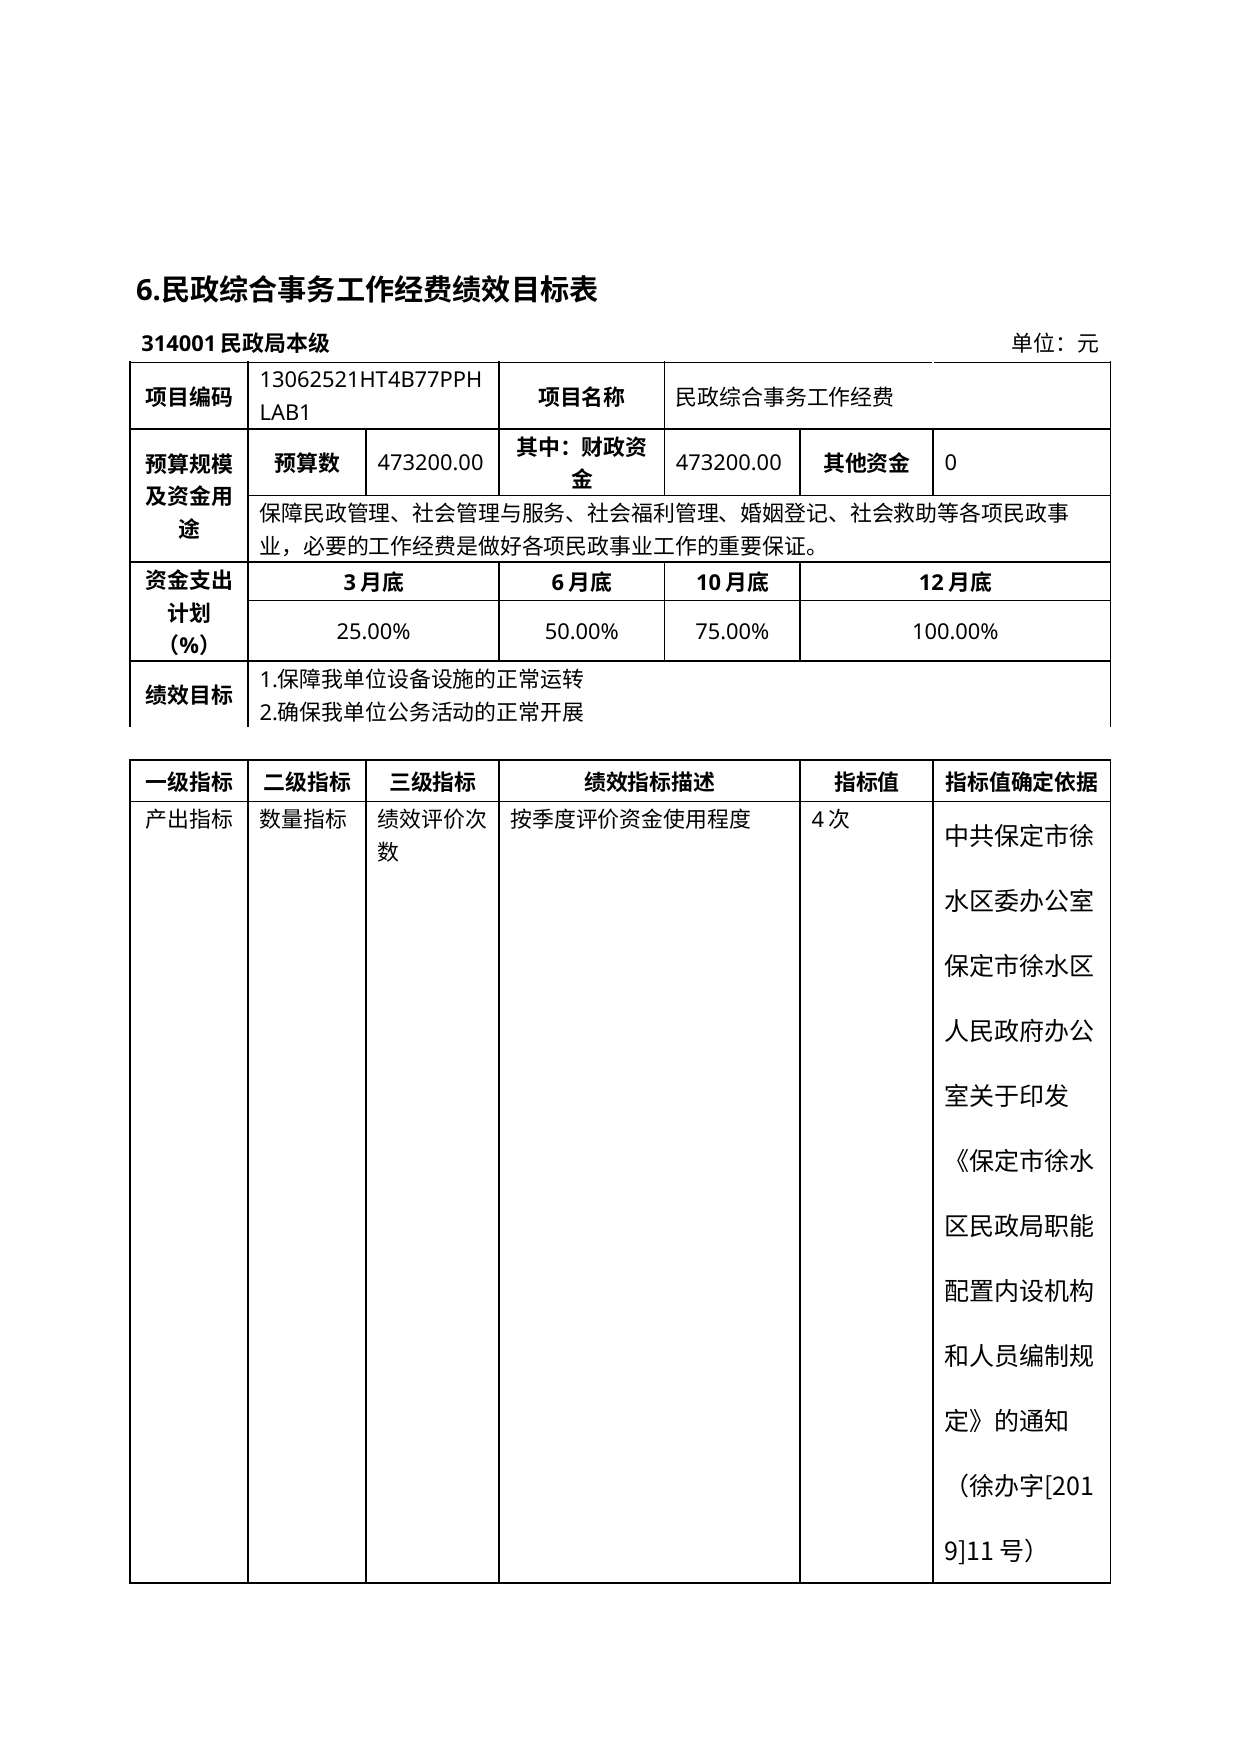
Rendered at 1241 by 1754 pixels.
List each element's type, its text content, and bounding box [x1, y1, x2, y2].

table_cell 0 [934, 430, 1110, 494]
text 6.民政综合事务工作经费绩效目标表 [136, 255, 1104, 320]
table_cell 绩效目标 [131, 662, 247, 727]
table_cell 预算数 [249, 430, 365, 494]
table_cell 4次 [801, 802, 932, 1582]
table_cell 13062521HT4B77PPHLAB1 [249, 363, 498, 428]
table_cell 3月底 [249, 563, 498, 599]
table_cell 项目名称 [500, 363, 664, 428]
table_cell 6月底 [500, 563, 664, 599]
table_cell 50.00% [500, 601, 664, 660]
table_cell 资金支出计划（%） [131, 563, 247, 660]
table_header 三级指标 [367, 761, 498, 801]
table_cell 其中：财政资金 [500, 430, 664, 494]
table_cell 数量指标 [249, 802, 365, 1582]
table_cell 473200.00 [665, 430, 799, 494]
table_header 单位：元 [934, 322, 1110, 361]
table_cell 项目编码 [131, 363, 247, 428]
table_cell 75.00% [665, 601, 799, 660]
table_cell 473200.00 [367, 430, 498, 494]
table_header 314001民政局本级 [131, 322, 932, 361]
table_header 绩效指标描述 [500, 761, 799, 801]
table_cell 1.保障我单位设备设施的正常运转 2.确保我单位公务活动的正常开展 [249, 662, 1110, 727]
table_cell 产出指标 [131, 802, 247, 1582]
table_header 指标值 [801, 761, 932, 801]
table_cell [934, 802, 1110, 1582]
table_cell 保障民政管理、社会管理与服务、社会福利管理、婚姻登记、社会救助等各项民政事业，必要的工作经费是做好各项民政事业工作的重要保证。 [249, 496, 1110, 561]
table_cell 按季度评价资金使用程度 [500, 802, 799, 1582]
table_cell 25.00% [249, 601, 498, 660]
table_cell 预算规模及资金用途 [131, 430, 247, 561]
table_header 二级指标 [249, 761, 365, 801]
table_cell 100.00% [801, 601, 1110, 660]
table_header 指标值确定依据 [934, 761, 1110, 801]
table_cell 民政综合事务工作经费 [665, 363, 1110, 428]
table_cell 其他资金 [801, 430, 932, 494]
table_cell 12月底 [801, 563, 1110, 599]
table_cell 绩效评价次数 [367, 802, 498, 1582]
table_cell 10月底 [665, 563, 799, 599]
table_header 一级指标 [131, 761, 247, 801]
